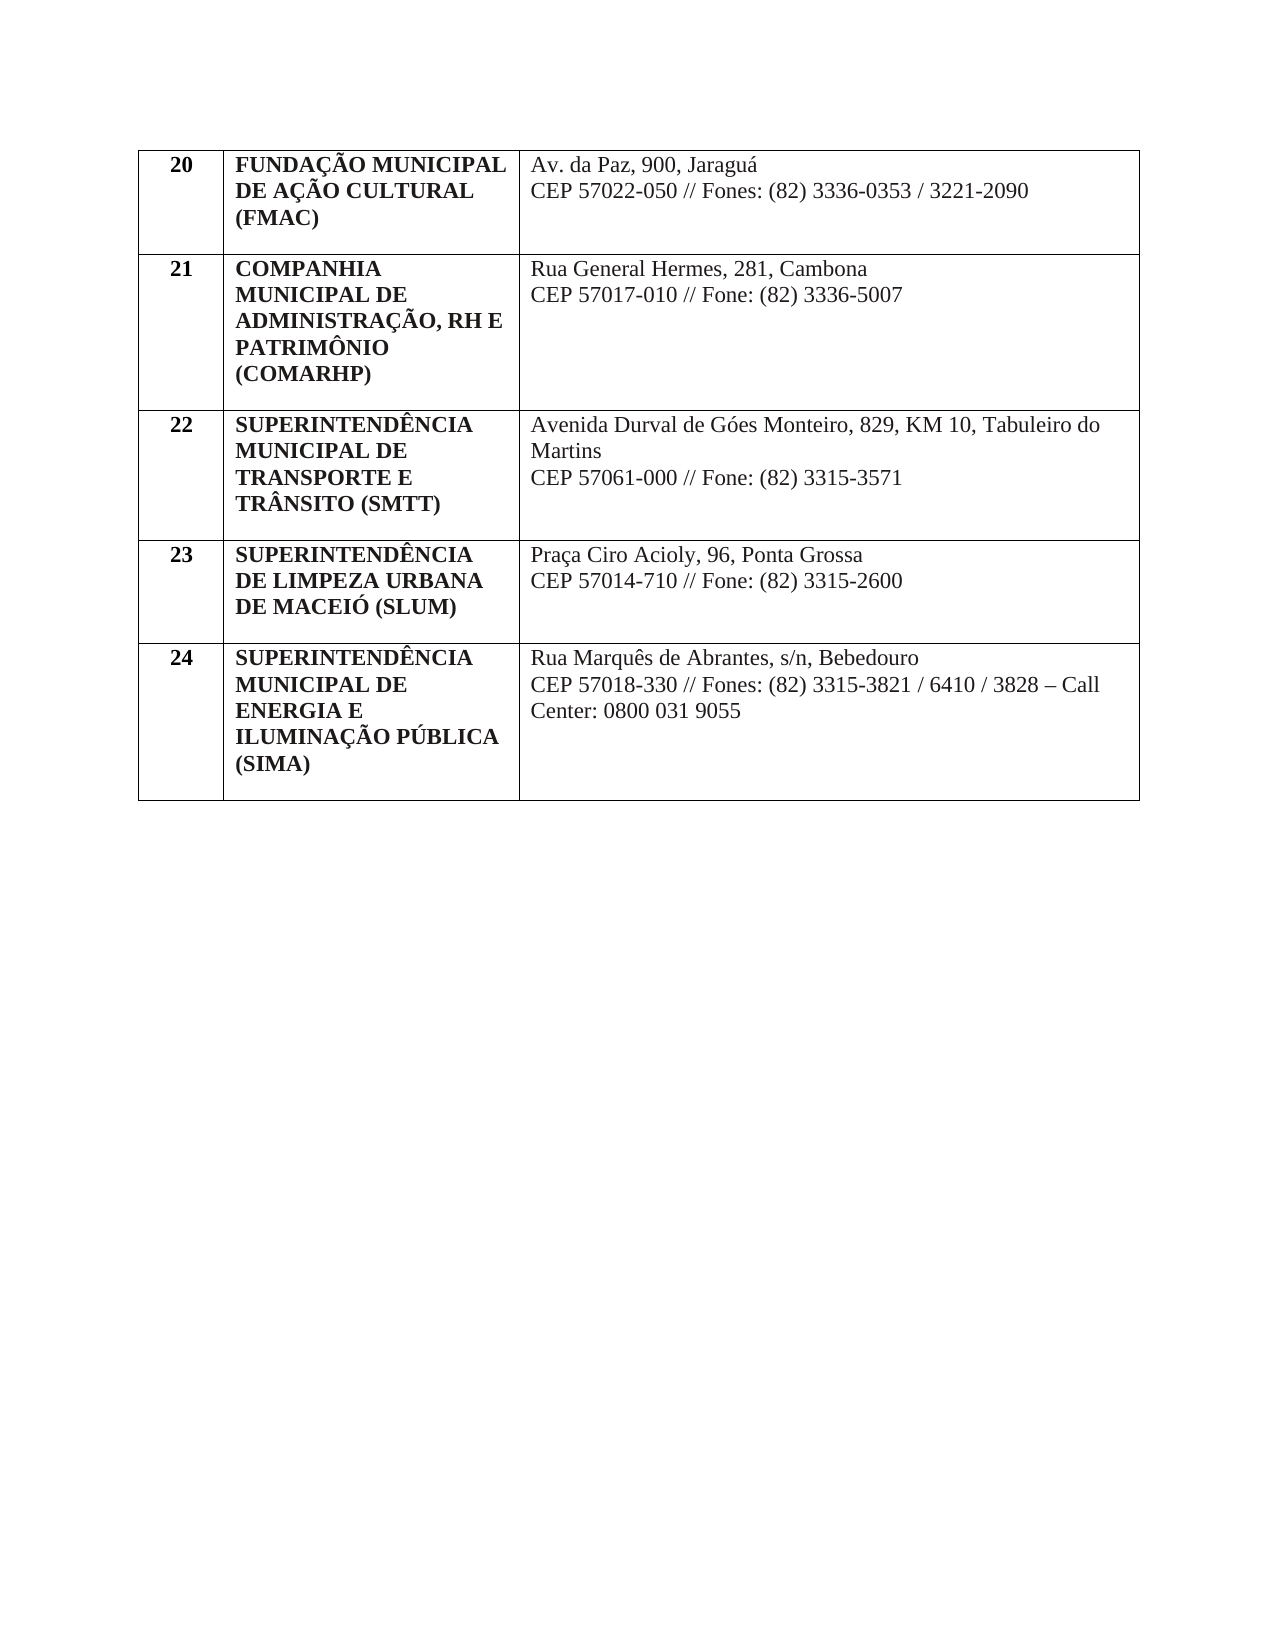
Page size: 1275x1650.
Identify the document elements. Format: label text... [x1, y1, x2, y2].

table_cell Av. da Paz, 900, Jaraguá CEP 57022-050 // Fones: (82) 3336-0353 / 3221-2090 [520, 151, 1139, 253]
table_cell 23 [139, 541, 223, 643]
table_cell COMPANHIA MUNICIPAL DE ADMINISTRAÇÃO, RH E PATRIMÔNIO (COMARHP) [224, 255, 519, 410]
table_cell 22 [139, 411, 223, 540]
table_cell 24 [139, 644, 223, 799]
table_cell Avenida Durval de Góes Monteiro, 829, KM 10, Tabuleiro do Martins CEP 57061-000 // Fone: (82) 3315-3571 [520, 411, 1139, 540]
table_cell Praça Ciro Acioly, 96, Ponta Grossa CEP 57014-710 // Fone: (82) 3315-2600 [520, 541, 1139, 643]
table_cell Rua Marquês de Abrantes, s/n, Bebedouro CEP 57018-330 // Fones: (82) 3315-3821 / 6410 / 3828 – Call Center: 0800 031 9055 [520, 644, 1139, 799]
table_cell Rua General Hermes, 281, Cambona CEP 57017-010 // Fone: (82) 3336-5007 [520, 255, 1139, 410]
table_cell SUPERINTENDÊNCIA MUNICIPAL DE ENERGIA E ILUMINAÇÃO PÚBLICA (SIMA) [224, 644, 519, 799]
table_cell 20 [139, 151, 223, 253]
table_cell SUPERINTENDÊNCIA DE LIMPEZA URBANA DE MACEIÓ (SLUM) [224, 541, 519, 643]
table_cell SUPERINTENDÊNCIA MUNICIPAL DE TRANSPORTE E TRÂNSITO (SMTT) [224, 411, 519, 540]
table_cell FUNDAÇÃO MUNICIPAL DE AÇÃO CULTURAL (FMAC) [224, 151, 519, 253]
table_cell 21 [139, 255, 223, 410]
